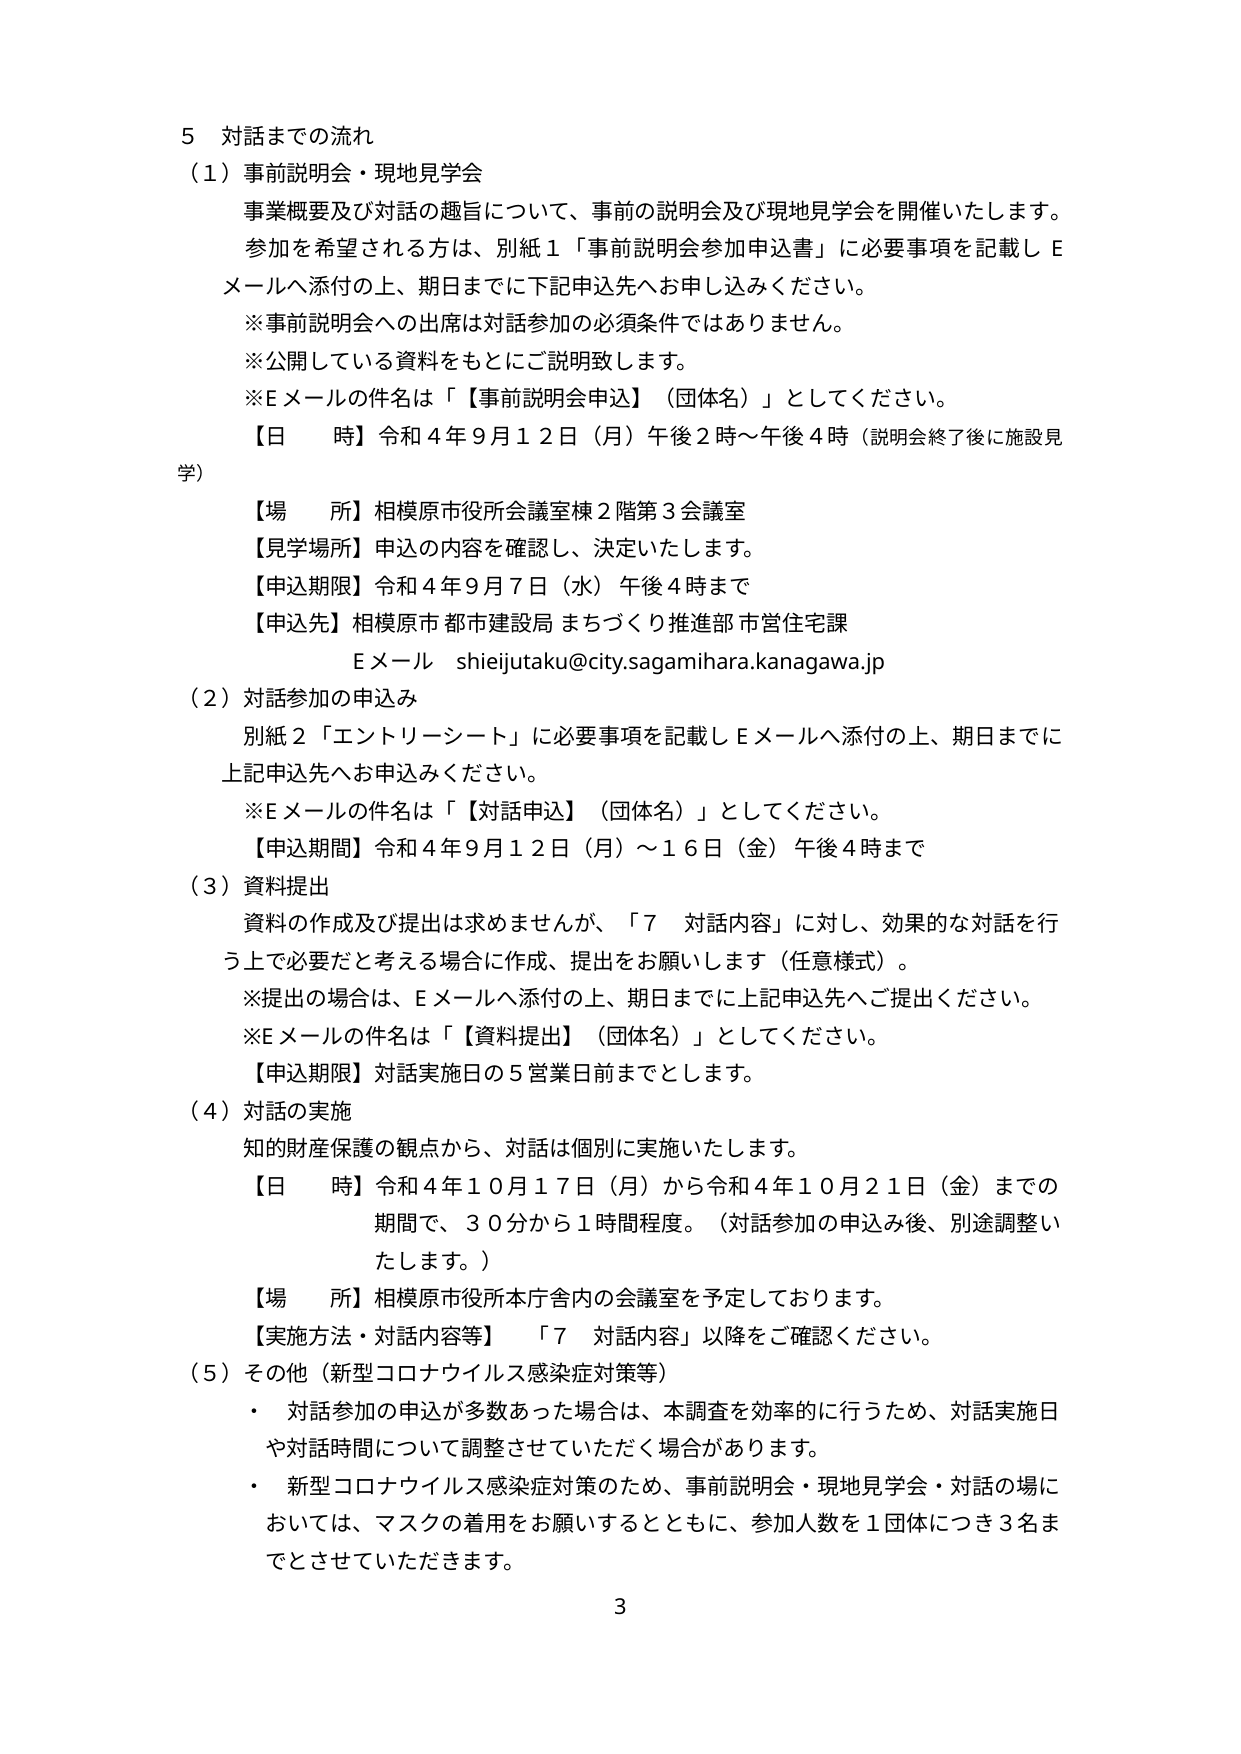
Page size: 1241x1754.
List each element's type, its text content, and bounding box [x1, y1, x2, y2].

text 別紙２「エントリーシート」に必要事項を記載しEメールへ添付の上、期日までに上記申込先へお申込みください。 [199, 716, 1063, 791]
text Eメール shieijutaku@city.sagamihara.kanagawa.jp [177, 641, 1063, 678]
text 【申込期間】令和４年９月１２日（月）～１６日（金） 午後４時まで [199, 828, 1063, 866]
text （３）資料提出 [177, 866, 1063, 903]
text 【実施方法・対話内容等】 「７ 対話内容」以降をご確認ください。 [177, 1316, 1063, 1353]
text 【日 時】令和４年１０月１７日（月）から令和４年１０月２１日（金）までの期間で、３０分から１時間程度。（対話参加の申込み後、別途調整いたします。） [243, 1166, 1063, 1278]
text 【場 所】相模原市役所本庁舎内の会議室を予定しております。 [177, 1278, 1063, 1316]
text 資料の作成及び提出は求めませんが、「７ 対話内容」に対し、効果的な対話を行う上で必要だと考える場合に作成、提出をお願いします（任意様式）。 [177, 903, 1063, 978]
text 【場 所】相模原市役所会議室棟２階第３会議室 [177, 491, 1063, 528]
text （５）その他（新型コロナウイルス感染症対策等） [177, 1353, 1063, 1391]
text ※Eメールの件名は「【対話申込】（団体名）」としてください。 [177, 791, 1063, 828]
text 【申込期限】令和４年９月７日（水） 午後４時まで [177, 566, 1063, 603]
text ５ 対話までの流れ [177, 116, 1063, 153]
text （４）対話の実施 [177, 1091, 1063, 1128]
text 【見学場所】申込の内容を確認し、決定いたします。 [177, 528, 1063, 566]
text 【日 時】令和４年９月１２日（月）午後２時～午後４時（説明会終了後に施設見学） [177, 416, 1063, 491]
text （１）事前説明会・現地見学会 [177, 153, 1063, 191]
text ※公開している資料をもとにご説明致します。 [177, 341, 1063, 378]
text 【申込期限】対話実施日の５営業日前までとします。 [177, 1053, 1063, 1091]
text ※事前説明会への出席は対話参加の必須条件ではありません。 [177, 303, 1063, 341]
text 参加を希望される方は、別紙１「事前説明会参加申込書」に必要事項を記載しEメールへ添付の上、期日までに下記申込先へお申し込みください。 [177, 228, 1063, 303]
text ・ 新型コロナウイルス感染症対策のため、事前説明会・現地見学会・対話の場においては、マスクの着用をお願いするとともに、参加人数を１団体につき３名までとさせていただきます。 [177, 1466, 1063, 1578]
text ※提出の場合は、Eメールへ添付の上、期日までに上記申込先へご提出ください。 [199, 978, 1063, 1016]
text （２）対話参加の申込み [177, 678, 1063, 716]
text 【申込先】相模原市 都市建設局 まちづくり推進部 市営住宅課 [177, 603, 1063, 641]
text ・ 対話参加の申込が多数あった場合は、本調査を効率的に行うため、対話実施日や対話時間について調整させていただく場合があります。 [177, 1391, 1063, 1466]
text 知的財産保護の観点から、対話は個別に実施いたします。 [177, 1128, 1063, 1166]
text 事業概要及び対話の趣旨について、事前の説明会及び現地見学会を開催いたします。 [177, 191, 1063, 228]
text ※Eメールの件名は「【資料提出】（団体名）」としてください。 [199, 1016, 1063, 1053]
text ※Eメールの件名は「【事前説明会申込】（団体名）」としてください。 [177, 378, 1063, 416]
